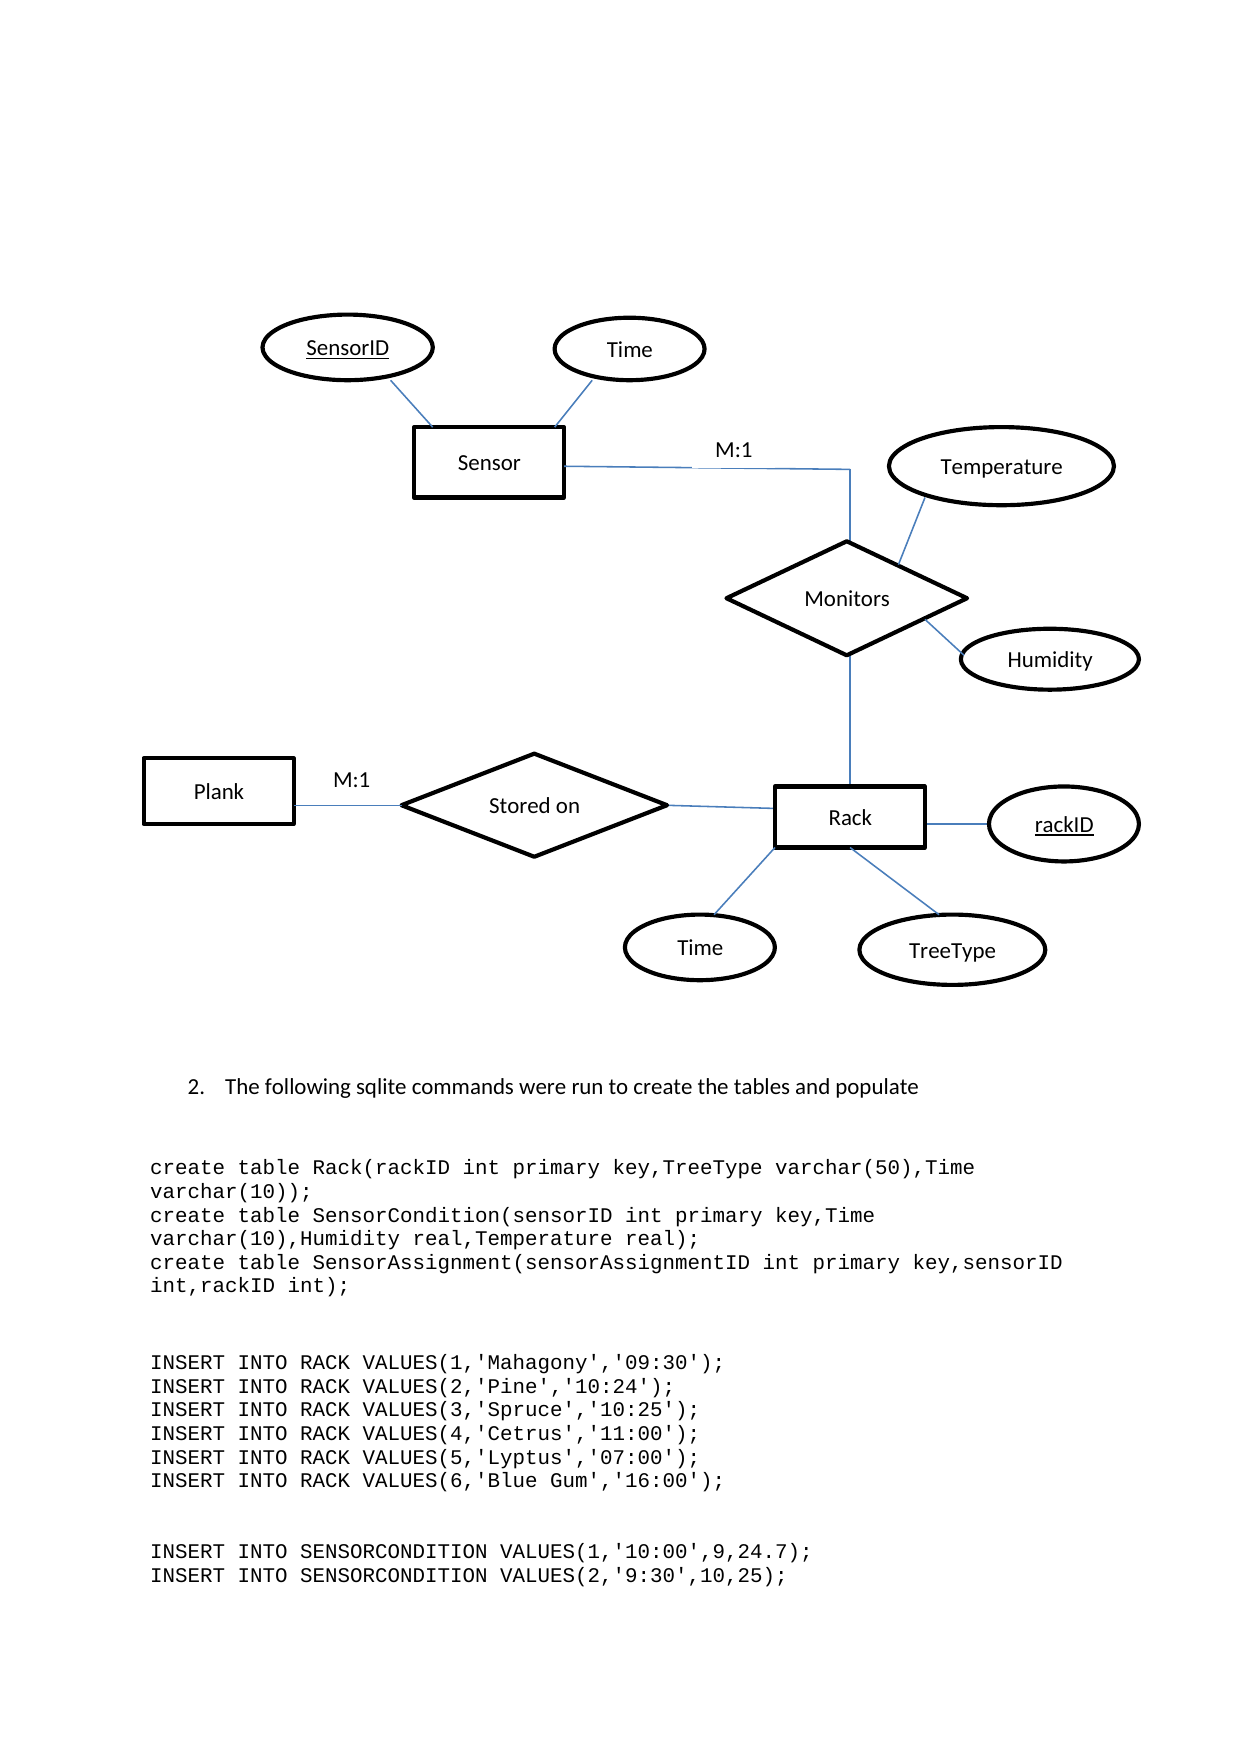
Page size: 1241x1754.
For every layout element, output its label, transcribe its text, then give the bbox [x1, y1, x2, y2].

text create table SensorCondition(sensorID int primary key,Time varchar(10),Humidity real,Temperature real); [150, 1204, 1090, 1252]
text create table SensorAssignment(sensorAssignmentID int primary key,sensorID int,rackID int); [150, 1252, 1090, 1299]
text INSERT INTO RACK VALUES(2,'Pine','10:24'); [150, 1376, 1090, 1399]
text INSERT INTO RACK VALUES(4,'Cetrus','11:00'); [150, 1423, 1090, 1447]
text INSERT INTO SENSORCONDITION VALUES(1,'10:00',9,24.7); [150, 1541, 1090, 1565]
text INSERT INTO SENSORCONDITION VALUES(2,'9:30',10,25); [150, 1565, 1090, 1589]
text INSERT INTO RACK VALUES(1,'Mahagony','09:30'); [150, 1352, 1090, 1376]
text INSERT INTO RACK VALUES(5,'Lyptus','07:00'); [150, 1447, 1090, 1470]
text INSERT INTO RACK VALUES(3,'Spruce','10:25'); [150, 1399, 1090, 1423]
text create table Rack(rackID int primary key,TreeType varchar(50),Time varchar(10)); [150, 1157, 1090, 1204]
list The following sqlite commands were run to create the tables and populate [187, 1072, 1090, 1100]
text INSERT INTO RACK VALUES(6,'Blue Gum','16:00'); [150, 1470, 1090, 1494]
